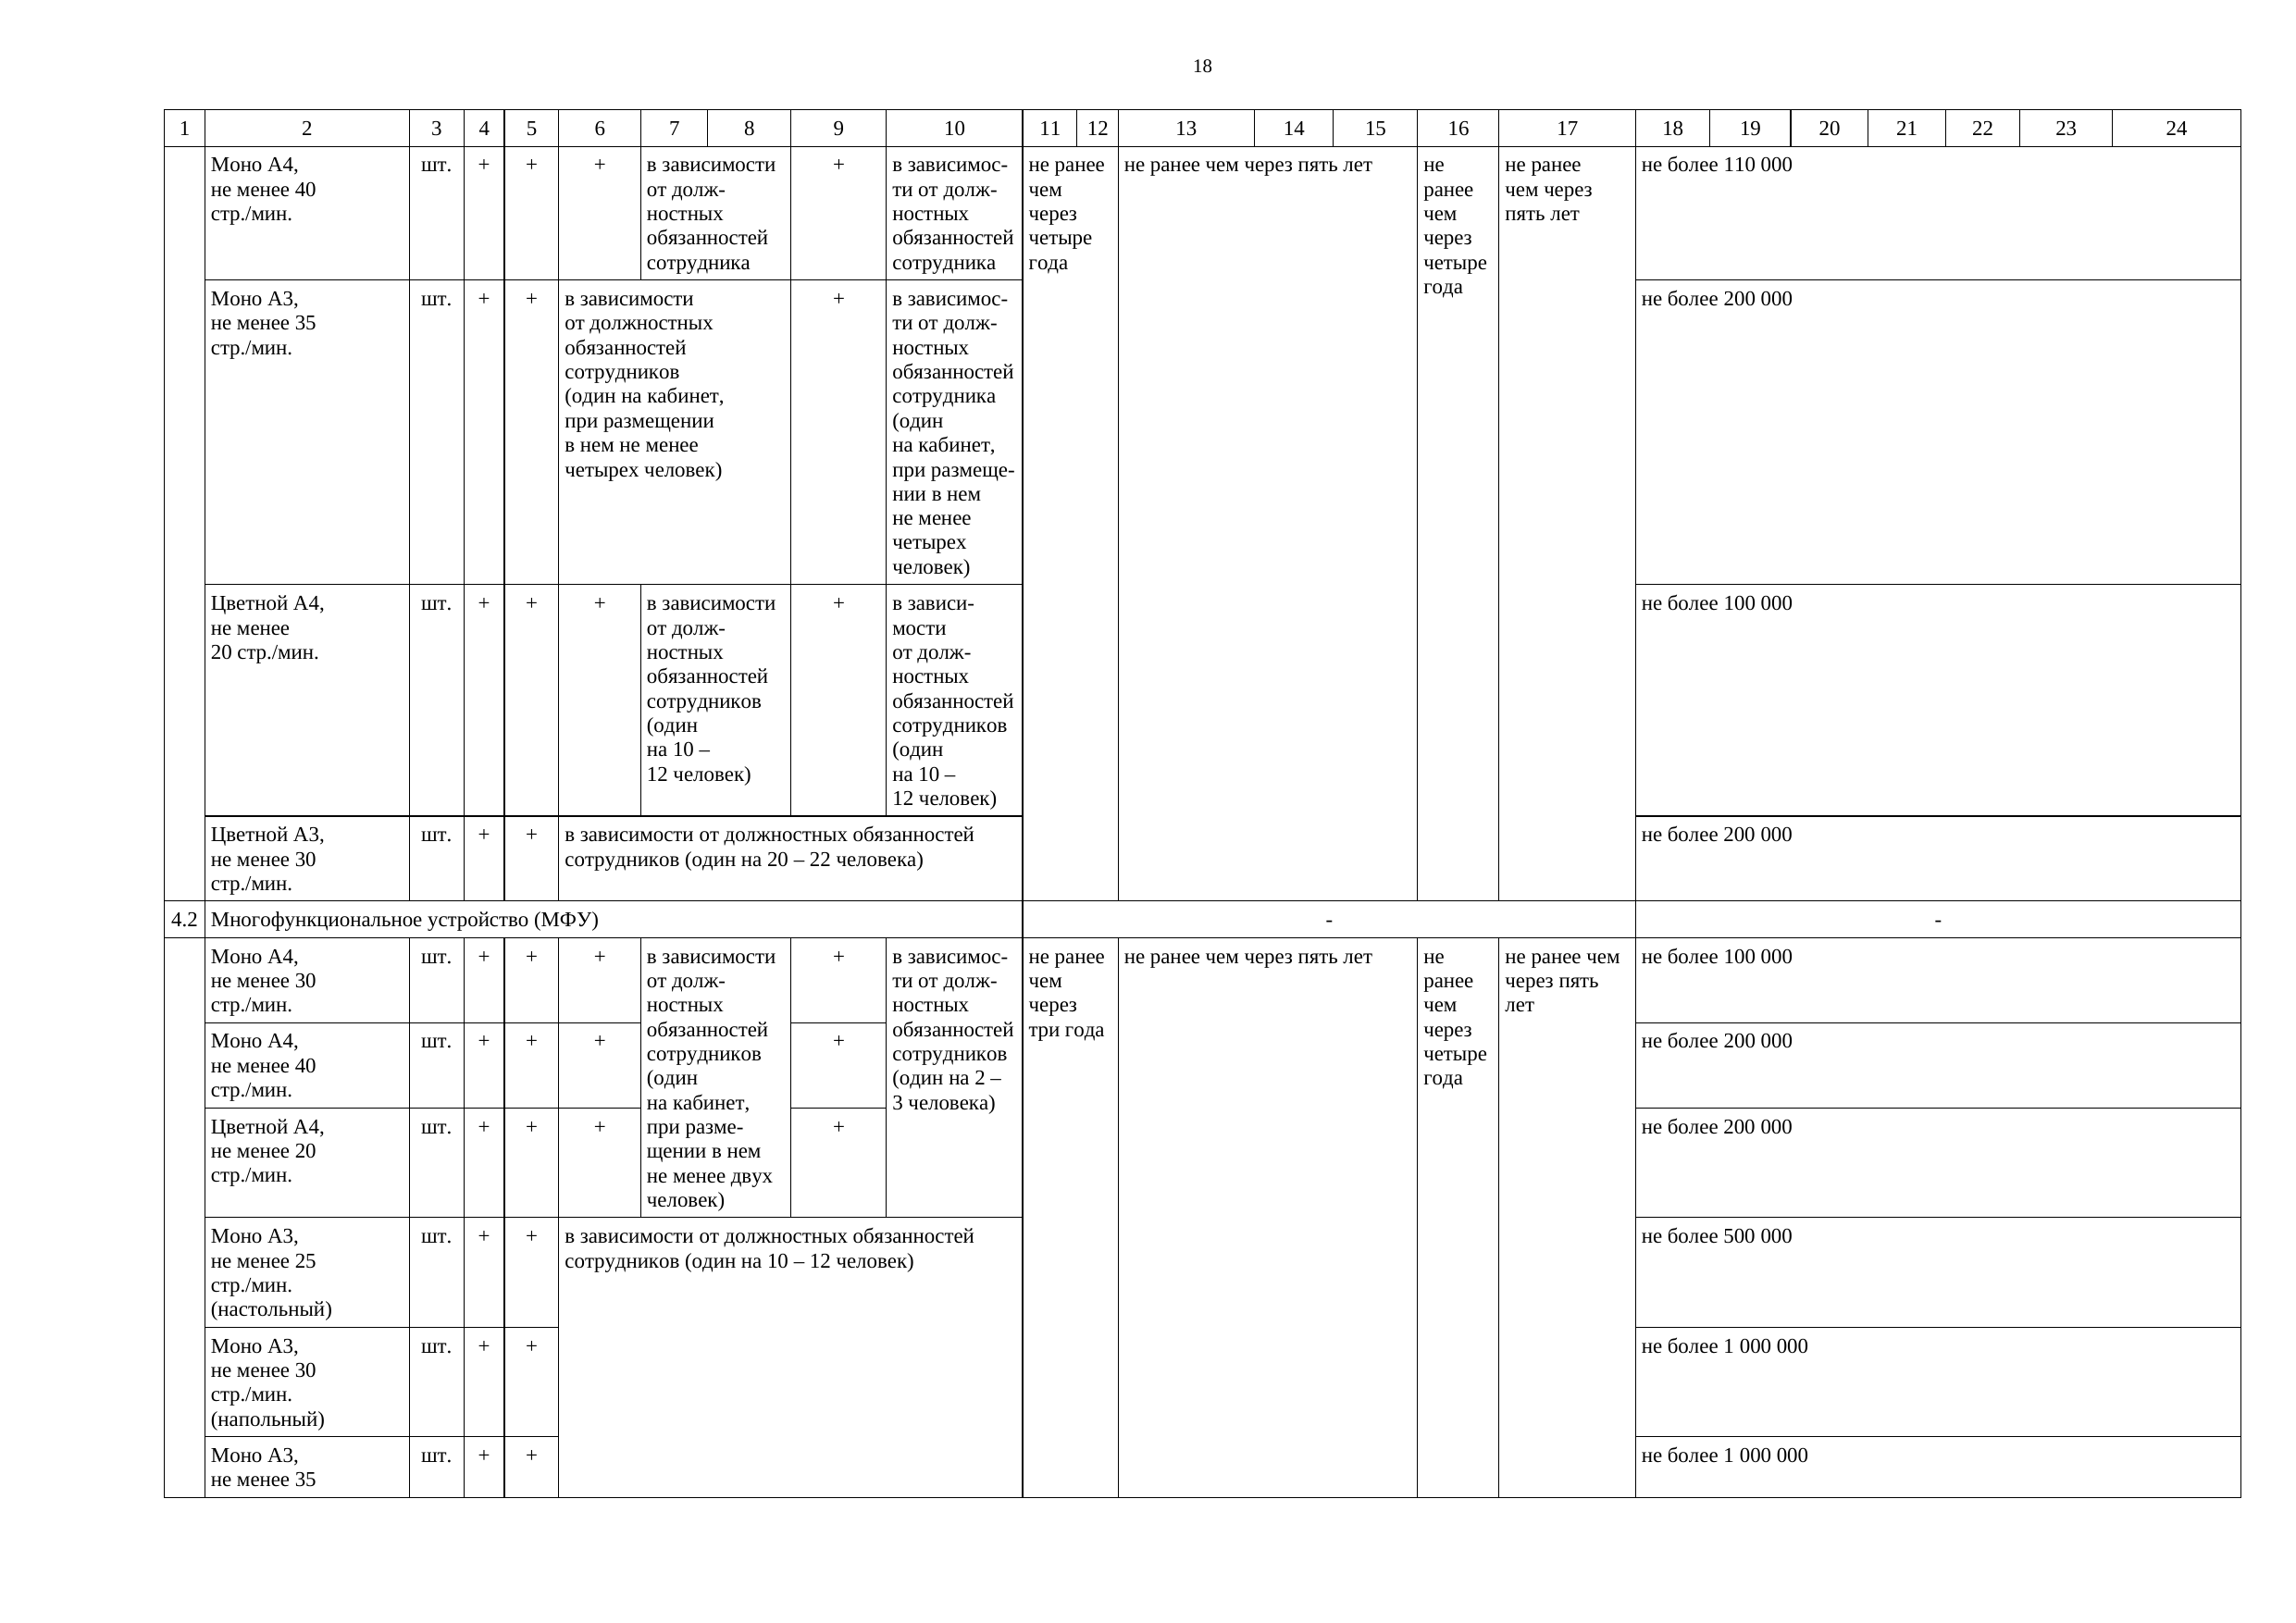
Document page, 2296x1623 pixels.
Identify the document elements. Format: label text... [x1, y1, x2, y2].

table_cell 4.2 [165, 901, 205, 937]
table_cell + [559, 938, 640, 1022]
table_cell шт. [410, 1023, 464, 1108]
table_cell 3 [410, 110, 464, 145]
table_cell + [505, 1328, 558, 1436]
table_cell Цветной А3, не менее 30 стр./мин. [205, 817, 409, 900]
table_cell 21 [1868, 110, 1945, 145]
table_cell + [791, 1109, 886, 1217]
table_cell + [791, 585, 886, 815]
table_cell шт. [410, 147, 464, 279]
table_cell в зависимости от должностных обязанностей сотрудников (один на кабинет, при размещении в нем не менее четырех человек) [559, 280, 790, 584]
table_cell не ранее чем через четыре года [1024, 147, 1118, 900]
table_cell в зависи-мости от должностных обязанностей сотрудников (один на 10 – 12 человек) [887, 585, 1022, 815]
table_cell шт. [410, 280, 464, 584]
table_cell + [505, 1218, 558, 1327]
table_cell 22 [1946, 110, 2019, 145]
table_cell не ранее чем через четыре года [1418, 938, 1498, 1497]
table_cell в зависимости от должностных обязанностей сотрудника [887, 147, 1022, 279]
table_cell не более 200 000 [1636, 1109, 2240, 1217]
table_cell шт. [410, 1437, 464, 1497]
table_cell + [559, 1023, 640, 1108]
table_cell + [465, 585, 503, 815]
table_cell 19 [1710, 110, 1790, 145]
table_cell Моно А3, не менее 30 стр./мин. (напольный) [205, 1328, 409, 1436]
table_cell + [791, 1023, 886, 1108]
table_cell + [791, 147, 886, 279]
table_cell Моно А4, не менее 40 стр./мин. [205, 147, 409, 279]
table_cell не более 100 000 [1636, 585, 2240, 815]
table_cell + [465, 938, 503, 1022]
table_cell не ранее чем через четыре года [1418, 147, 1498, 900]
table_cell не более 200 000 [1636, 280, 2240, 584]
table_cell 16 [1418, 110, 1498, 145]
table_cell 24 [2113, 110, 2240, 145]
table_cell + [465, 1218, 503, 1327]
table_cell 8 [708, 110, 790, 145]
table_cell не ранее чем через три года [1024, 938, 1118, 1497]
table_cell Моно А4, не менее 30 стр./мин. [205, 938, 409, 1022]
table_cell 12 [1077, 110, 1118, 145]
table_cell не более 200 000 [1636, 1023, 2240, 1108]
table_cell 23 [2020, 110, 2112, 145]
table_cell + [559, 585, 640, 815]
table_cell в зависимости от должностных обязанностей сотрудников (один на 20 – 22 человека) [559, 817, 1022, 900]
table_cell 9 [791, 110, 886, 145]
table_cell в зависимости от должностных обязанностей сотрудников (один на 10 – 12 человек) [559, 1218, 1022, 1497]
table_cell 6 [559, 110, 640, 145]
table_cell Цветной А4, не менее 20 стр./мин. [205, 1109, 409, 1217]
table_cell + [465, 1023, 503, 1108]
table_cell шт. [410, 938, 464, 1022]
table_cell шт. [410, 1328, 464, 1436]
table_cell не более 200 000 [1636, 817, 2240, 900]
table_cell + [505, 938, 558, 1022]
table_cell 20 [1792, 110, 1868, 145]
table_cell + [465, 817, 503, 900]
table_cell в зависимости от должностных обязанностей сотрудника (один на кабинет, при размещении в нем не менее четырех человек) [887, 280, 1022, 584]
table_cell не более 1 000 000 [1636, 1437, 2240, 1497]
table_cell шт. [410, 1218, 464, 1327]
table_cell 18 [1636, 110, 1709, 145]
table_cell в зависимости от долж-ностных обязанностей сотрудников (один на 10 – 12 человек) [641, 585, 790, 815]
table_cell 14 [1255, 110, 1333, 145]
table_cell + [465, 280, 503, 584]
table_cell 5 [505, 110, 558, 145]
table_cell не более 110 000 [1636, 147, 2240, 279]
table_cell 15 [1334, 110, 1417, 145]
table_cell 7 [641, 110, 707, 145]
table_cell + [505, 1109, 558, 1217]
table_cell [205, 1437, 409, 1497]
table_cell - [1024, 901, 1635, 937]
table_cell Моно А4, не менее 40 стр./мин. [205, 1023, 409, 1108]
table_cell не более 500 000 [1636, 1218, 2240, 1327]
table_cell + [505, 585, 558, 815]
table_cell Цветной А4, не менее 20 стр./мин. [205, 585, 409, 815]
table_cell + [505, 280, 558, 584]
table_cell 10 [887, 110, 1022, 145]
table_cell не ранее чем через пять лет [1499, 147, 1635, 900]
table_cell шт. [410, 1109, 464, 1217]
table_cell + [505, 817, 558, 900]
table_cell [165, 938, 205, 1497]
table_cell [641, 147, 790, 279]
table_cell + [791, 938, 886, 1022]
table_cell - [1636, 901, 2240, 937]
table_cell + [465, 1109, 503, 1217]
table_cell + [505, 1023, 558, 1108]
table_cell Многофункциональное устройство (МФУ) [205, 901, 1022, 937]
table_cell в зависимости от должностных обязанностей сотрудников (один на 2 – 3 человека) [887, 938, 1022, 1217]
table_cell + [465, 1437, 503, 1497]
table_cell 13 [1119, 110, 1254, 145]
table_cell + [559, 1109, 640, 1217]
table_cell + [791, 280, 886, 584]
table_cell + [465, 147, 503, 279]
table_cell + [465, 1328, 503, 1436]
table_cell 4 [465, 110, 503, 145]
table_cell не ранее чем через пять лет [1119, 147, 1417, 900]
table_cell шт. [410, 817, 464, 900]
table_cell + [559, 147, 640, 279]
table_cell не ранее чем через пять лет [1499, 938, 1635, 1497]
table_cell 1 [165, 110, 205, 145]
table_cell не более 1 000 000 [1636, 1328, 2240, 1436]
table_cell + [505, 1437, 558, 1497]
table_cell Моно А3, не менее 35 стр./мин. [205, 280, 409, 584]
table_cell не ранее чем через пять лет [1119, 938, 1417, 1497]
table_cell не более 100 000 [1636, 938, 2240, 1022]
table_cell шт. [410, 585, 464, 815]
table_cell [165, 147, 205, 900]
table_cell Моно А3, не менее 25 стр./мин. (настольный) [205, 1218, 409, 1327]
table_cell + [505, 147, 558, 279]
table_cell 11 [1024, 110, 1076, 145]
table_cell в зависимости от долж-ностных обязанностей сотрудников (один на кабинет, при разме-щении в нем не менее двух человек) [641, 938, 790, 1217]
table_cell 2 [205, 110, 409, 145]
table_cell 17 [1499, 110, 1635, 145]
